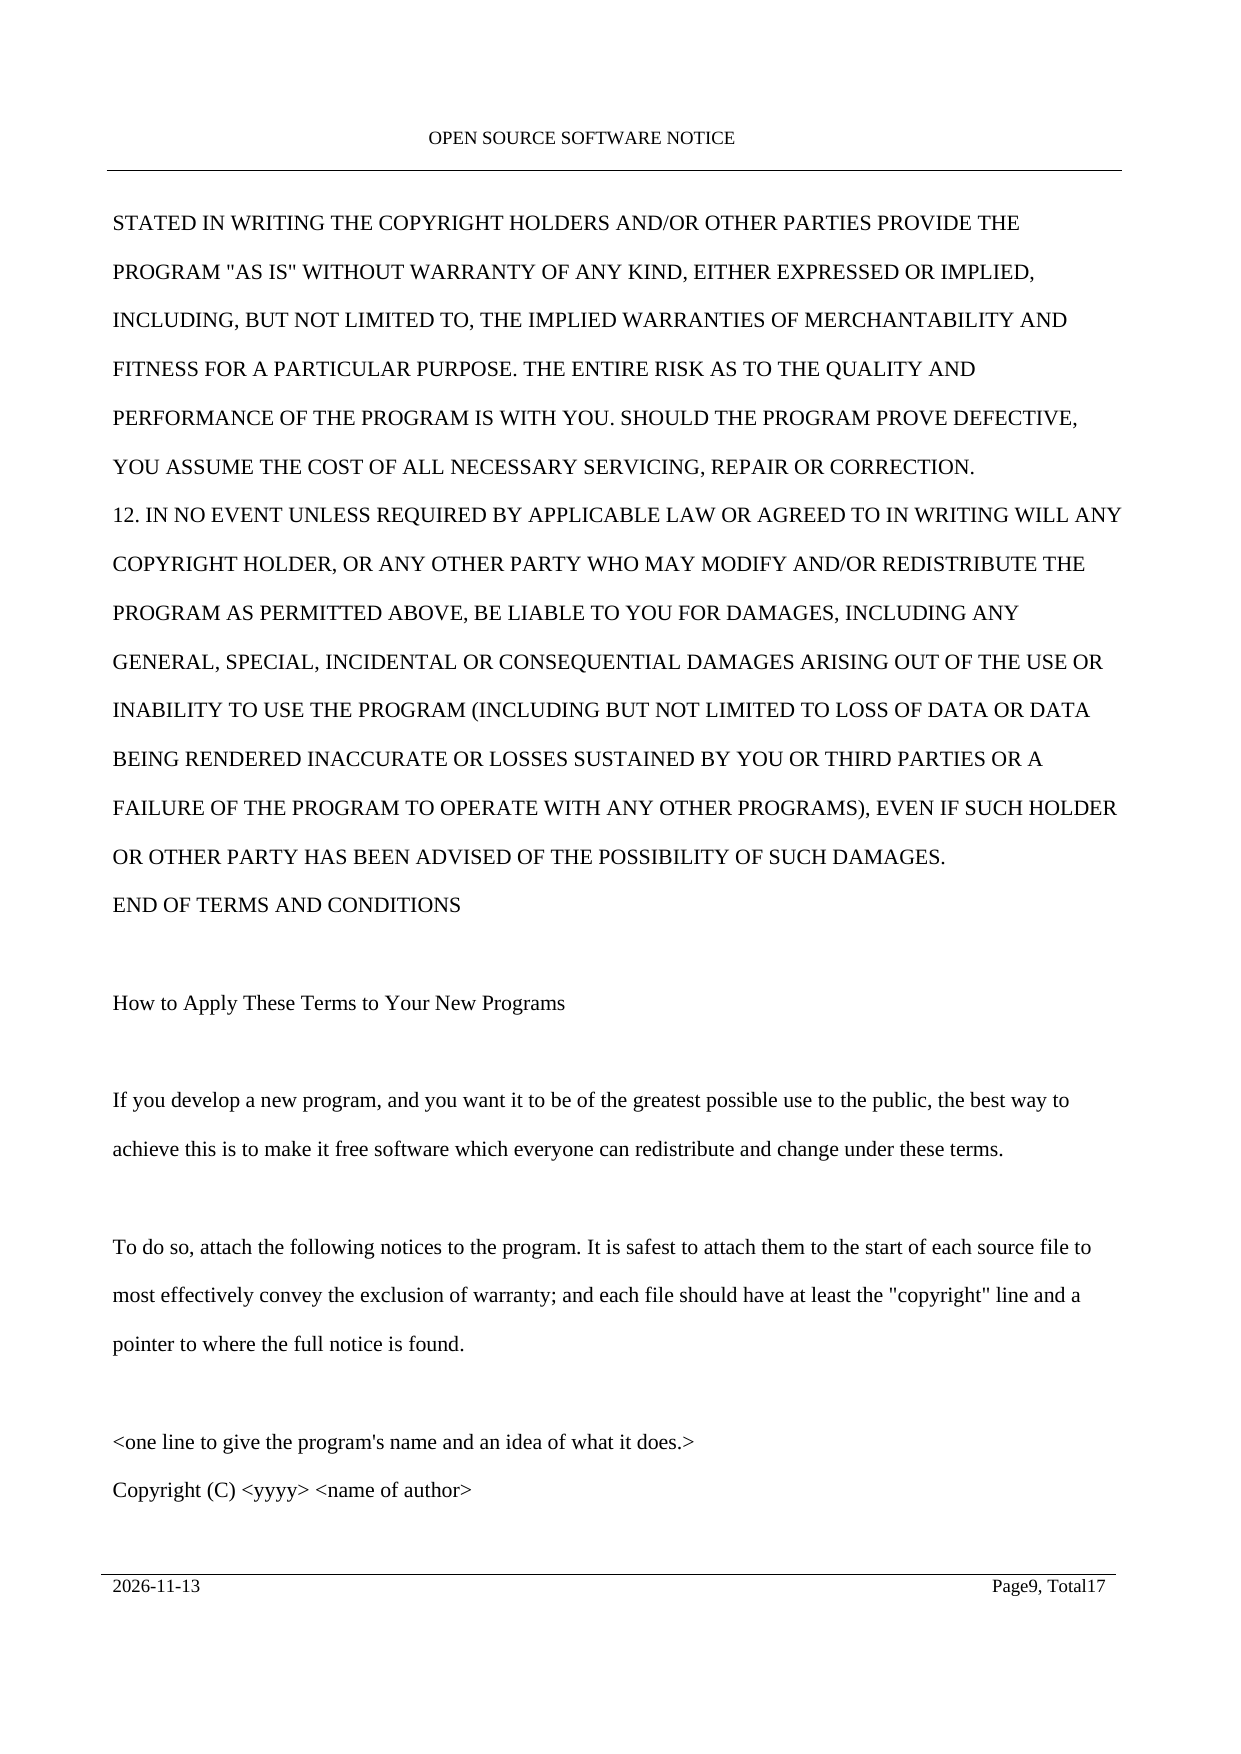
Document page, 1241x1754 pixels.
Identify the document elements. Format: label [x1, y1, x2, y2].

text [112, 206, 1128, 1506]
